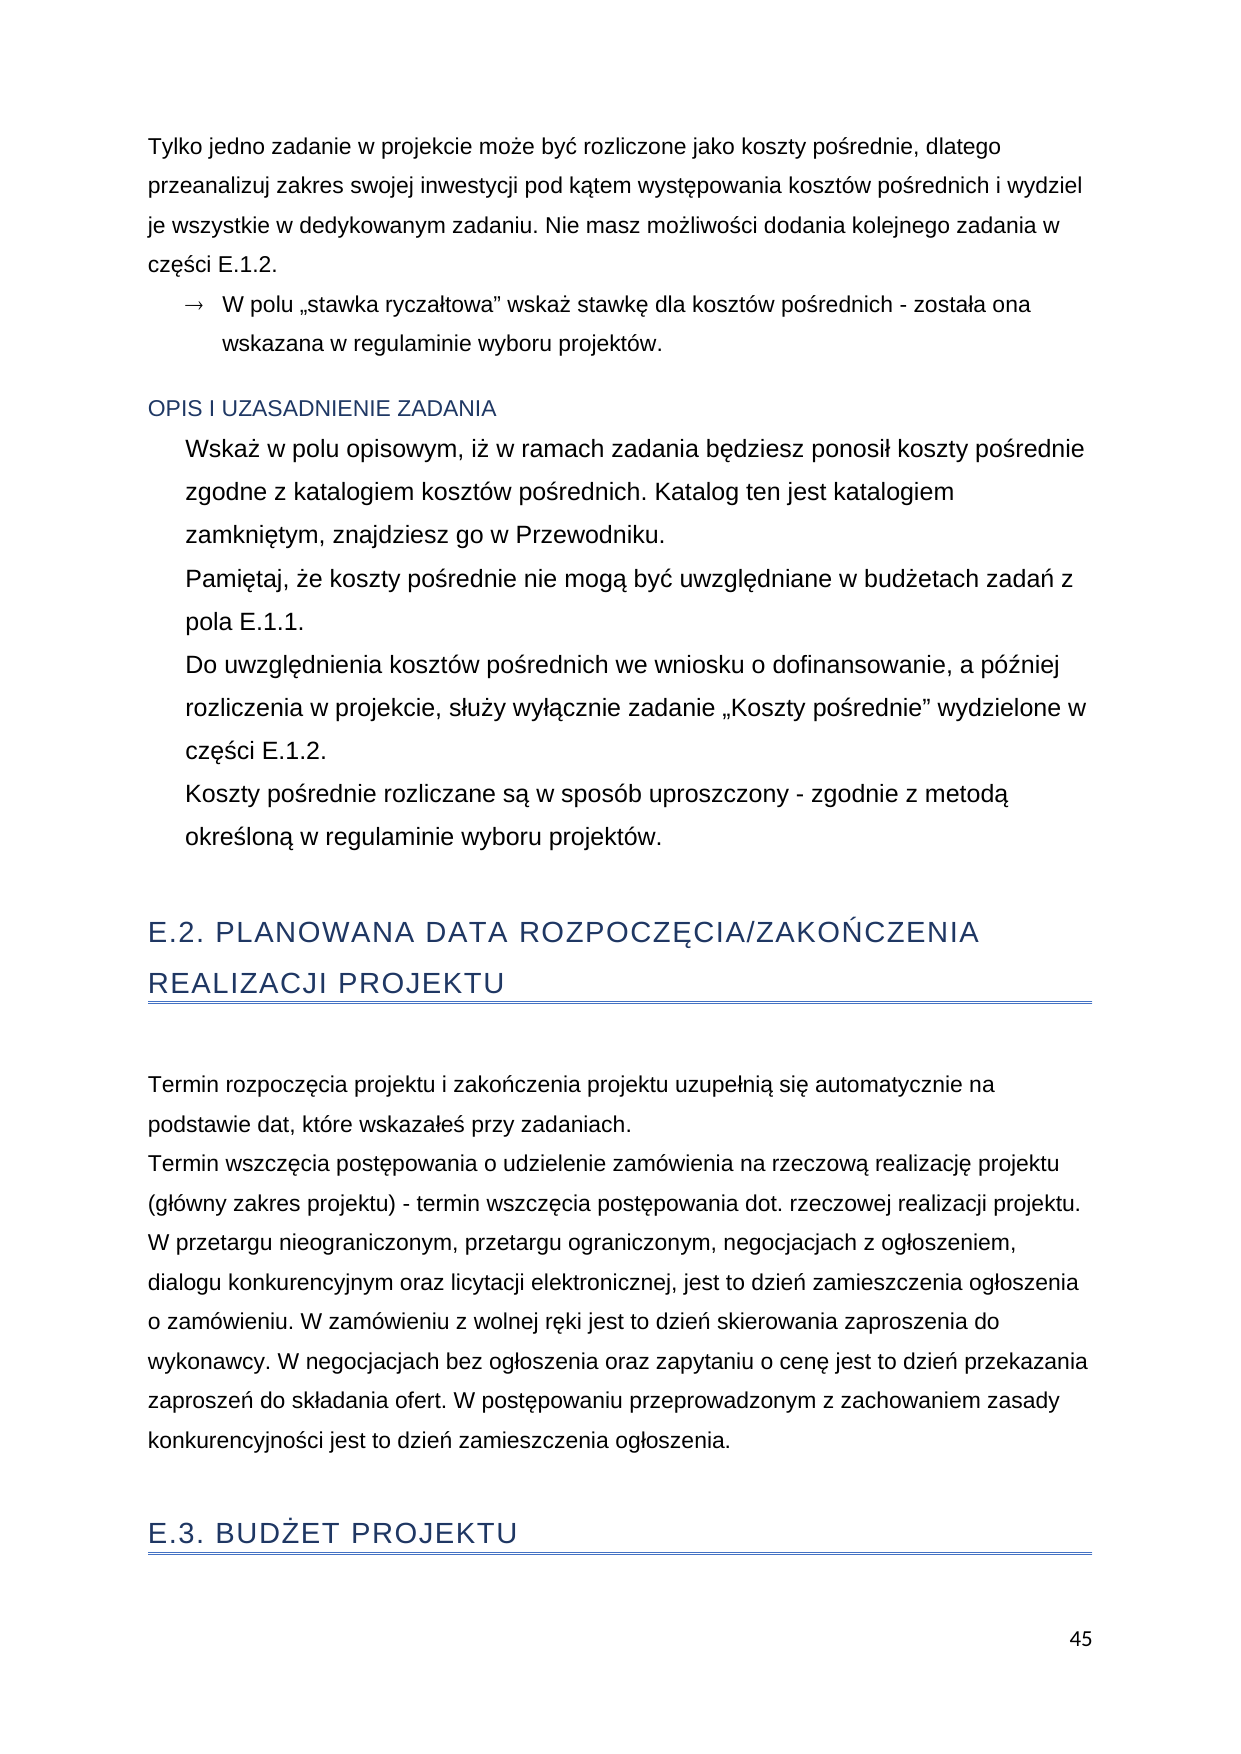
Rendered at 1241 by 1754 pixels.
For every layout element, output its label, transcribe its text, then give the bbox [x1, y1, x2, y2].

text Termin wszczęcia postępowania o udzielenie zamówienia na rzeczową realizację projektu (główny zakres projektu) - termin wszczęcia postępowania dot. rzeczowej realizacji projektu. W przetargu nieograniczonym, przetargu ograniczonym, negocjacjach z ogłoszeniem, dialogu konkurencyjnym oraz licytacji elektronicznej, jest to dzień zamieszczenia ogłoszenia o zamówieniu. W zamówieniu z wolnej ręki jest to dzień skierowania zaproszenia do wykonawcy. W negocjacjach bez ogłoszenia oraz zapytaniu o cenę jest to dzień przekazania zaproszeń do składania ofert. W postępowaniu przeprowadzonym z zachowaniem zasady konkurencyjności jest to dzień zamieszczenia ogłoszenia. [148, 1150, 1092, 1453]
text Termin rozpoczęcia projektu i zakończenia projektu uzupełnią się automatycznie na podstawie dat, które wskazałeś przy zadaniach. [148, 1071, 1092, 1137]
list Pamiętaj, że koszty pośrednie nie mogą być uwzględniane w budżetach zadań z pola E.1.1. [185, 564, 1092, 636]
text W polu „stawka ryczałtowa” wskaż stawkę dla kosztów pośrednich - została ona wskazana w regulaminie wyboru projektów. [185, 291, 1092, 357]
list Wskaż w polu opisowym, iż w ramach zadania będziesz ponosił koszty pośrednie zgodne z katalogiem kosztów pośrednich. Katalog ten jest katalogiem zamkniętym, znajdziesz go w Przewodniku. [185, 434, 1092, 549]
subtitle E.3. BUDŻET PROJEKTU [148, 1516, 1092, 1552]
list Do uwzględnienia kosztów pośrednich we wniosku o dofinansowanie, a później rozliczenia w projekcie, służy wyłącznie zadanie „Koszty pośrednie” wydzielone w części E.1.2. [185, 650, 1092, 765]
text Tylko jedno zadanie w projekcie może być rozliczone jako koszty pośrednie, dlatego przeanalizuj zakres swojej inwestycji pod kątem występowania kosztów pośrednich i wydziel je wszystkie w dedykowanym zadaniu. Nie masz możliwości dodania kolejnego zadania w części E.1.2. [148, 133, 1092, 278]
list Koszty pośrednie rozliczane są w sposób uproszczony - zgodnie z metodą określoną w regulaminie wyboru projektów. [185, 779, 1092, 851]
subtitle E.2. PLANOWANA DATA ROZPOCZĘCIA/ZAKOŃCZENIA REALIZACJI PROJEKTU [148, 916, 1092, 1001]
text OPIS I UZASADNIENIE ZADANIA [148, 395, 1092, 421]
